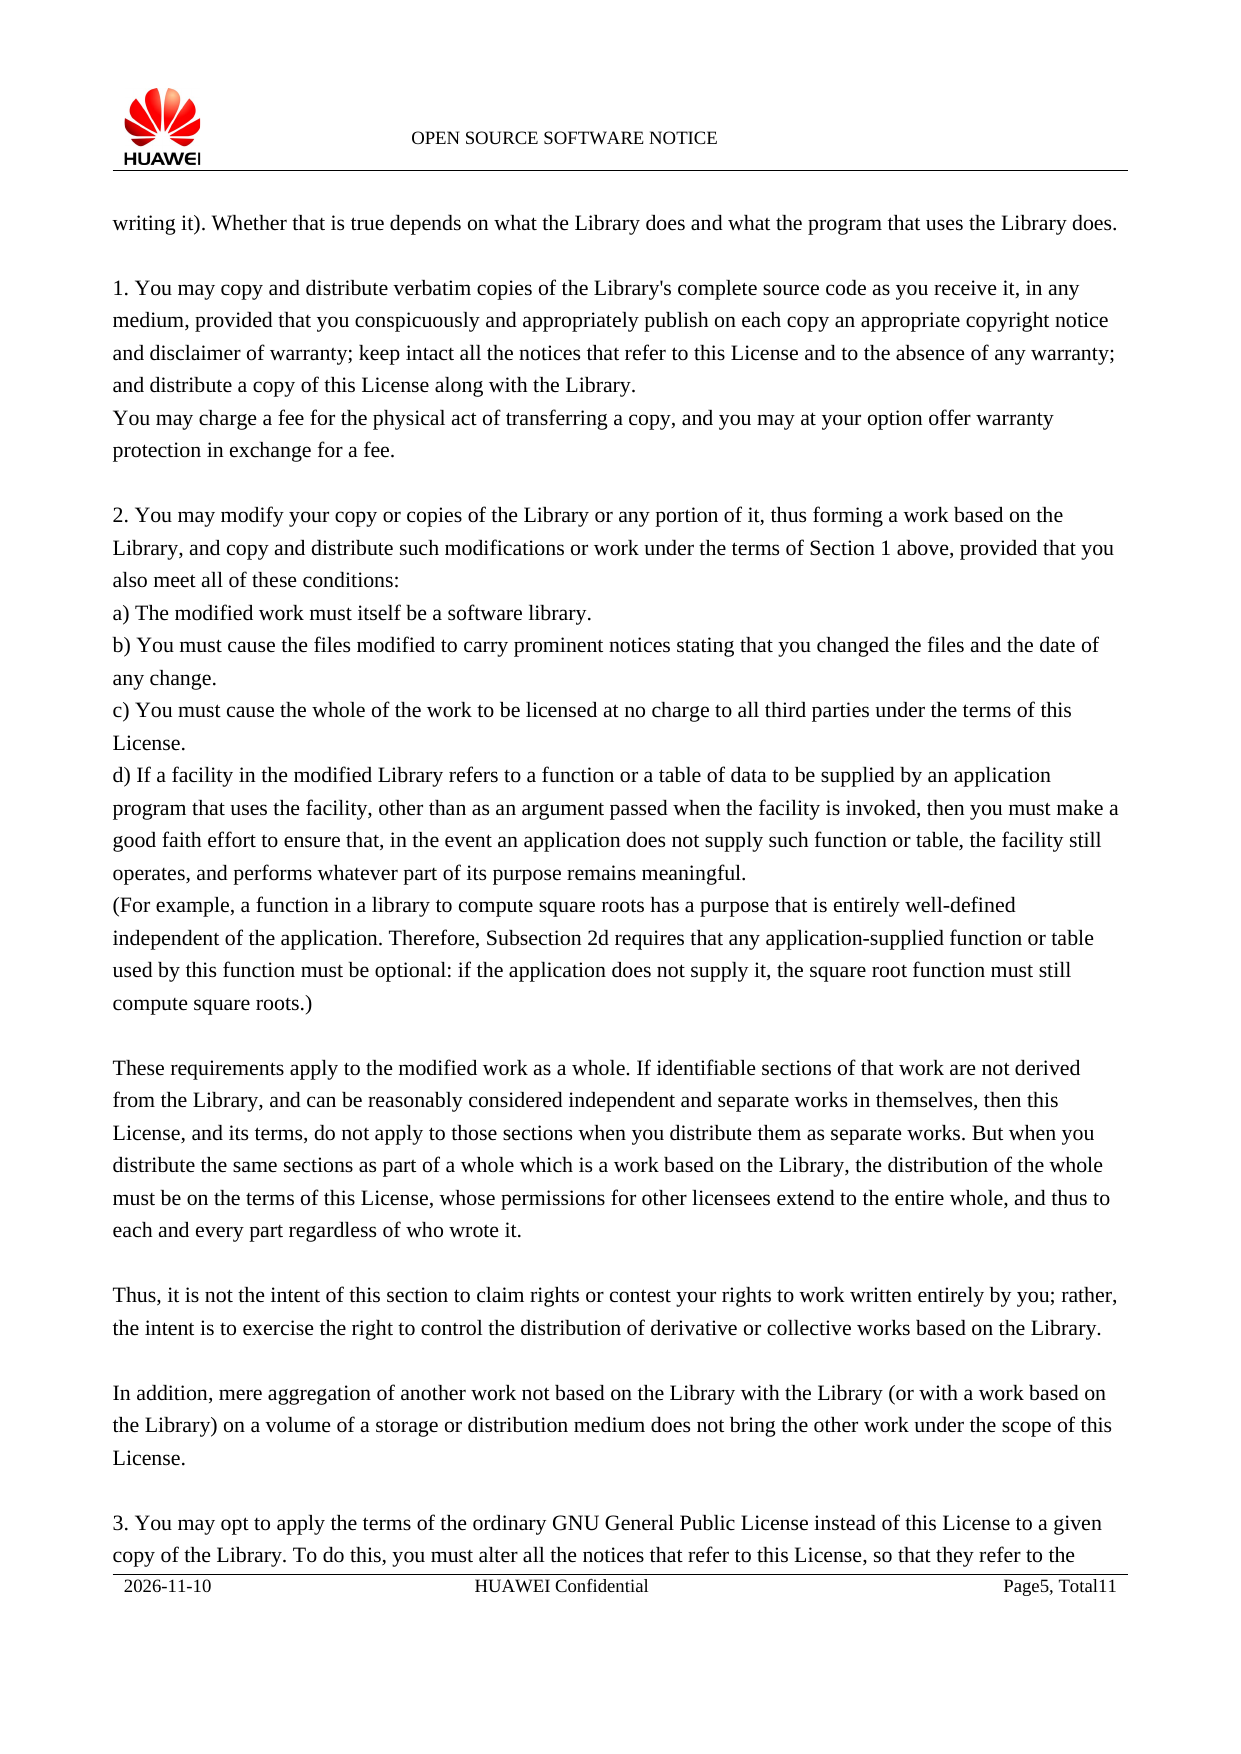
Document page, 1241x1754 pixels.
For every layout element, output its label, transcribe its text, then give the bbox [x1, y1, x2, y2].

picture [124, 88, 201, 165]
